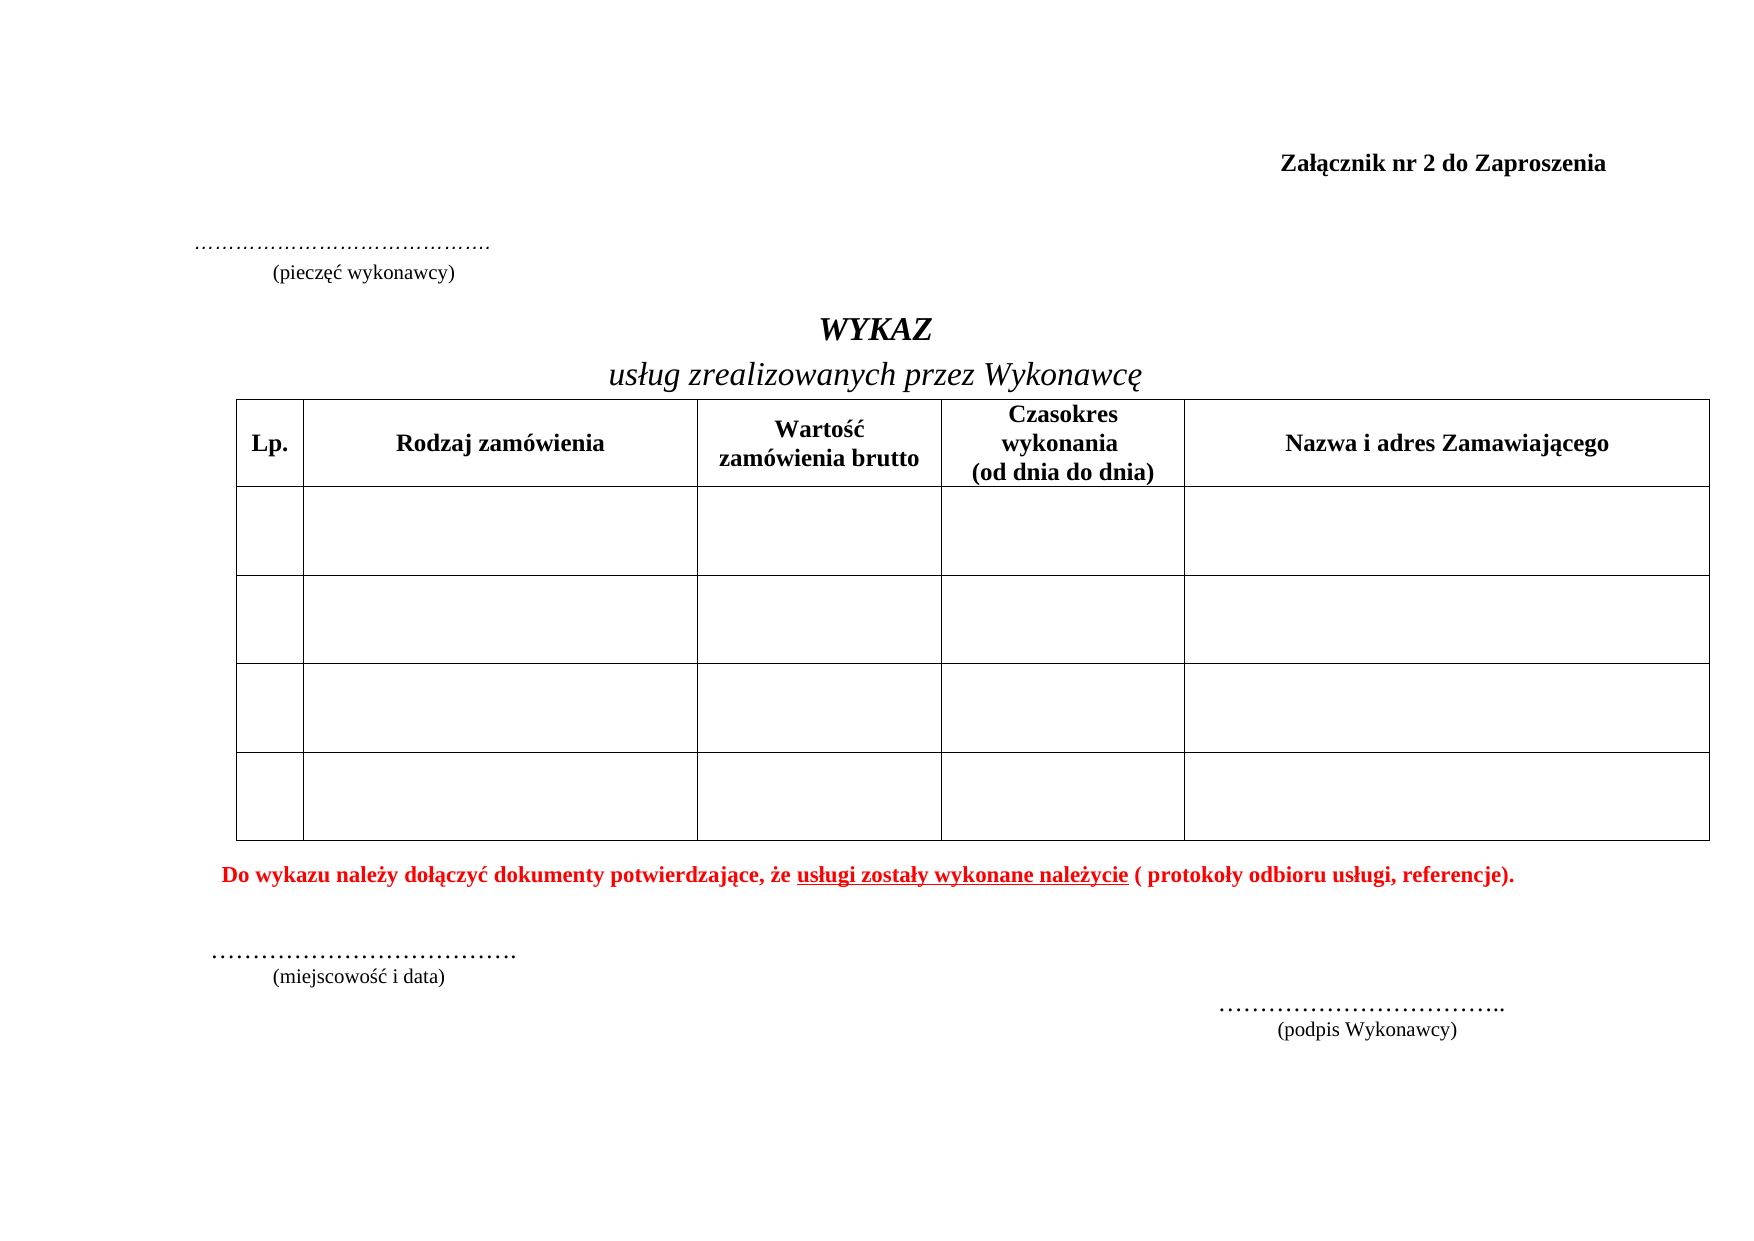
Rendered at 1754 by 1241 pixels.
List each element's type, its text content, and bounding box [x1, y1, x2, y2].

table_cell [237, 487, 303, 574]
table_cell [304, 576, 697, 663]
table_cell [698, 664, 941, 752]
table_header Rodzaj zamówienia [304, 400, 697, 486]
table_cell [1185, 664, 1709, 752]
table_cell [942, 576, 1184, 663]
text Do wykazu należy dołączyć dokumenty potwierdzające, że usługi zostały wykonane należycie ( protokoły odbioru usługi, referencje). [148, 861, 1606, 887]
text (podpis Wykonawcy) [148, 1016, 1606, 1041]
text ………………………………. [148, 935, 1606, 964]
table_cell [1185, 576, 1709, 663]
table_header Wartość zamówienia brutto [698, 400, 941, 486]
text …………………………….. [148, 988, 1606, 1016]
table_cell [942, 664, 1184, 752]
table_cell [304, 753, 697, 840]
text (miejscowość i data) [148, 964, 1606, 988]
table_header Lp. [237, 400, 303, 486]
table_cell [698, 487, 941, 574]
table_header Czasokres wykonania (od dnia do dnia) [942, 400, 1184, 486]
table_cell [698, 753, 941, 840]
table_cell [304, 487, 697, 574]
table_cell [698, 576, 941, 663]
text (pieczęć wykonawcy) [148, 260, 1606, 284]
table_cell [942, 753, 1184, 840]
table_cell [304, 664, 697, 752]
table_cell [1185, 487, 1709, 574]
table_cell [237, 576, 303, 663]
table_cell [237, 753, 303, 840]
text Załącznik nr 2 do Zaproszenia [798, 148, 1606, 176]
text WYKAZ [148, 309, 1606, 348]
text usług zrealizowanych przez Wykonawcę [148, 354, 1606, 392]
text ……………………………………. [148, 230, 1606, 254]
table_cell [1185, 753, 1709, 840]
table_header Nazwa i adres Zamawiającego [1185, 400, 1709, 486]
table_cell [942, 487, 1184, 574]
table_cell [237, 664, 303, 752]
